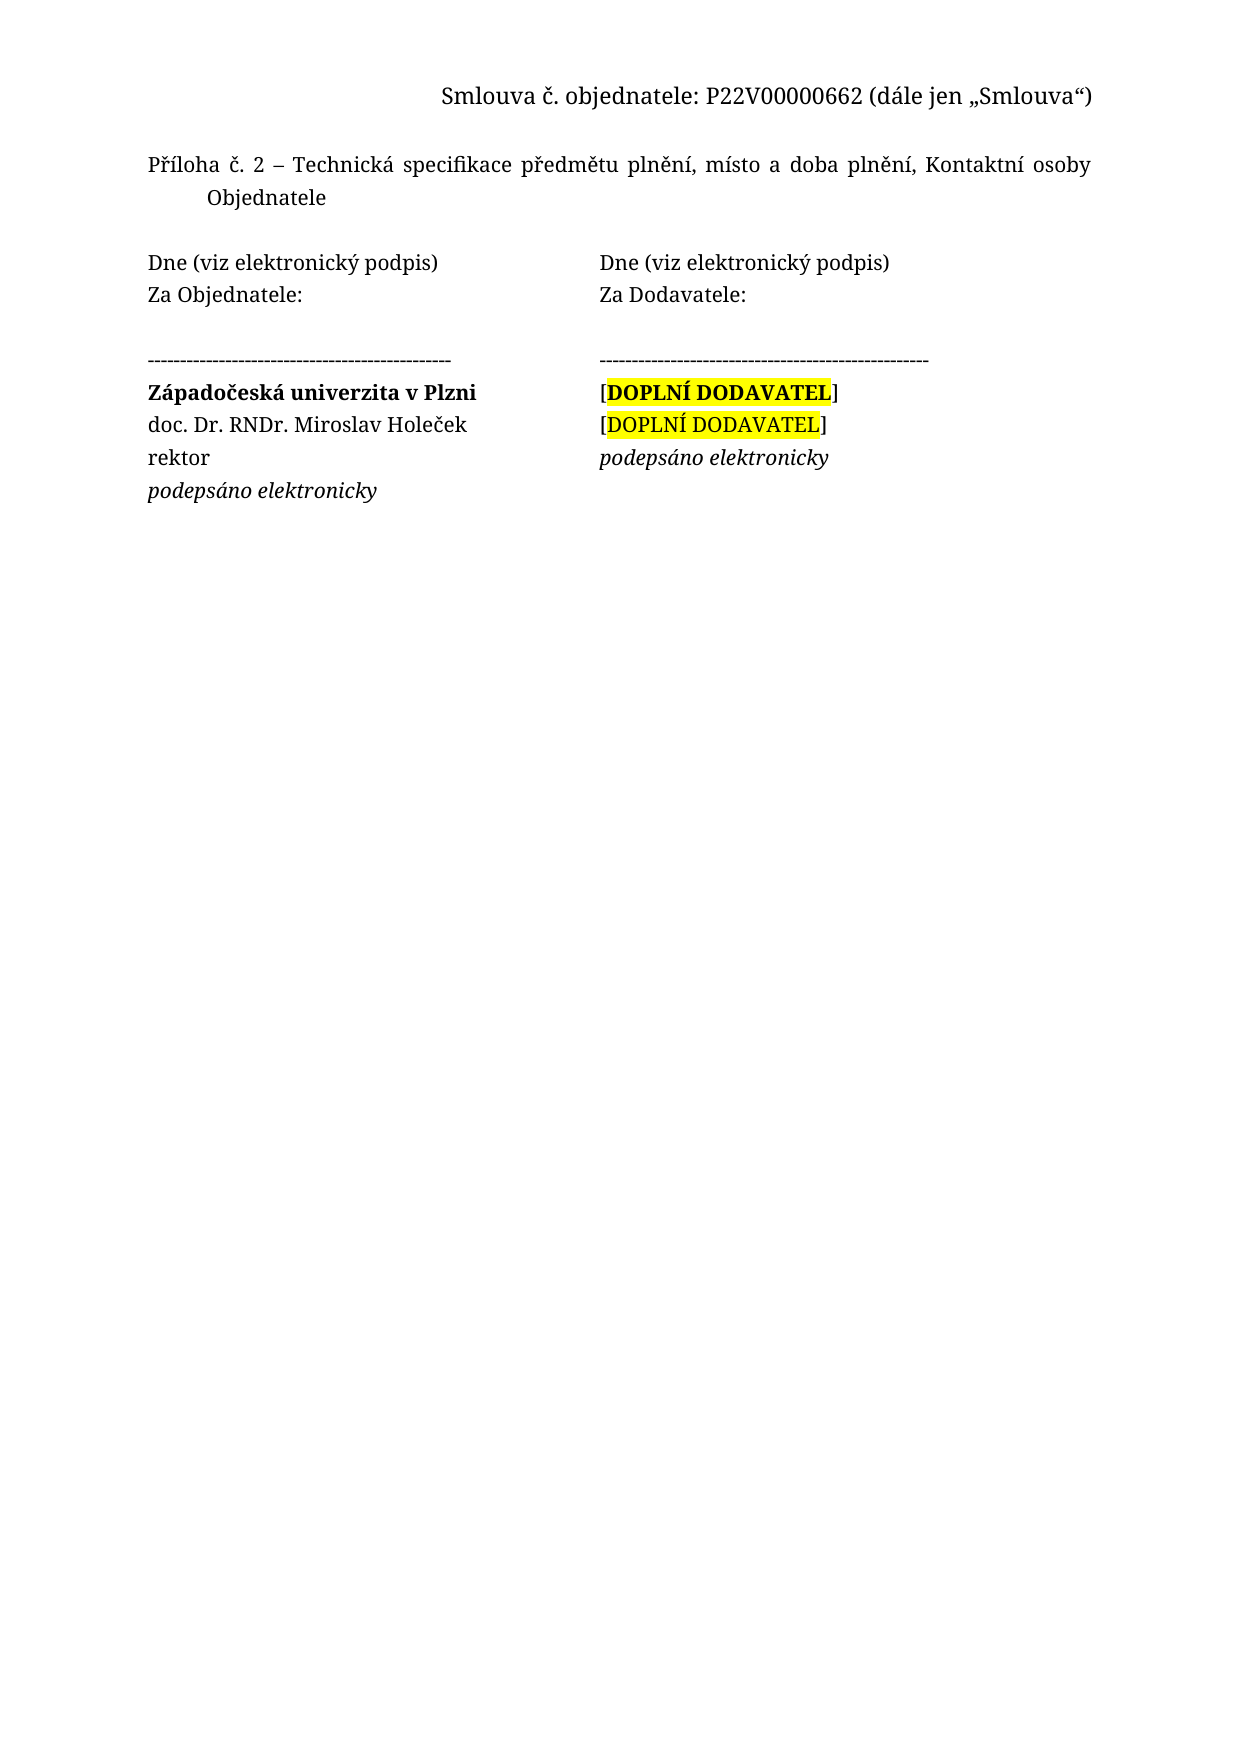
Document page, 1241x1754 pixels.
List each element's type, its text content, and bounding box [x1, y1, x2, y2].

table_header Dne (viz elektronický podpis) Za Objednatele: ----------------------------------------------- Západočeská univerzita v Plzni doc. Dr. RNDr. Miroslav Holeček rektor podepsáno elektronicky [136, 248, 588, 508]
text Příloha č. 2 – Technická specifikace předmětu plnění, místo a doba plnění, Kontaktní osoby Objednatele [148, 150, 1093, 211]
table_header Dne (viz elektronický podpis) Za Dodavatele: --------------------------------------------------- [DOPLNÍ DODAVATEL] [DOPLNÍ DODAVATEL] podepsáno elektronicky [588, 248, 1040, 508]
